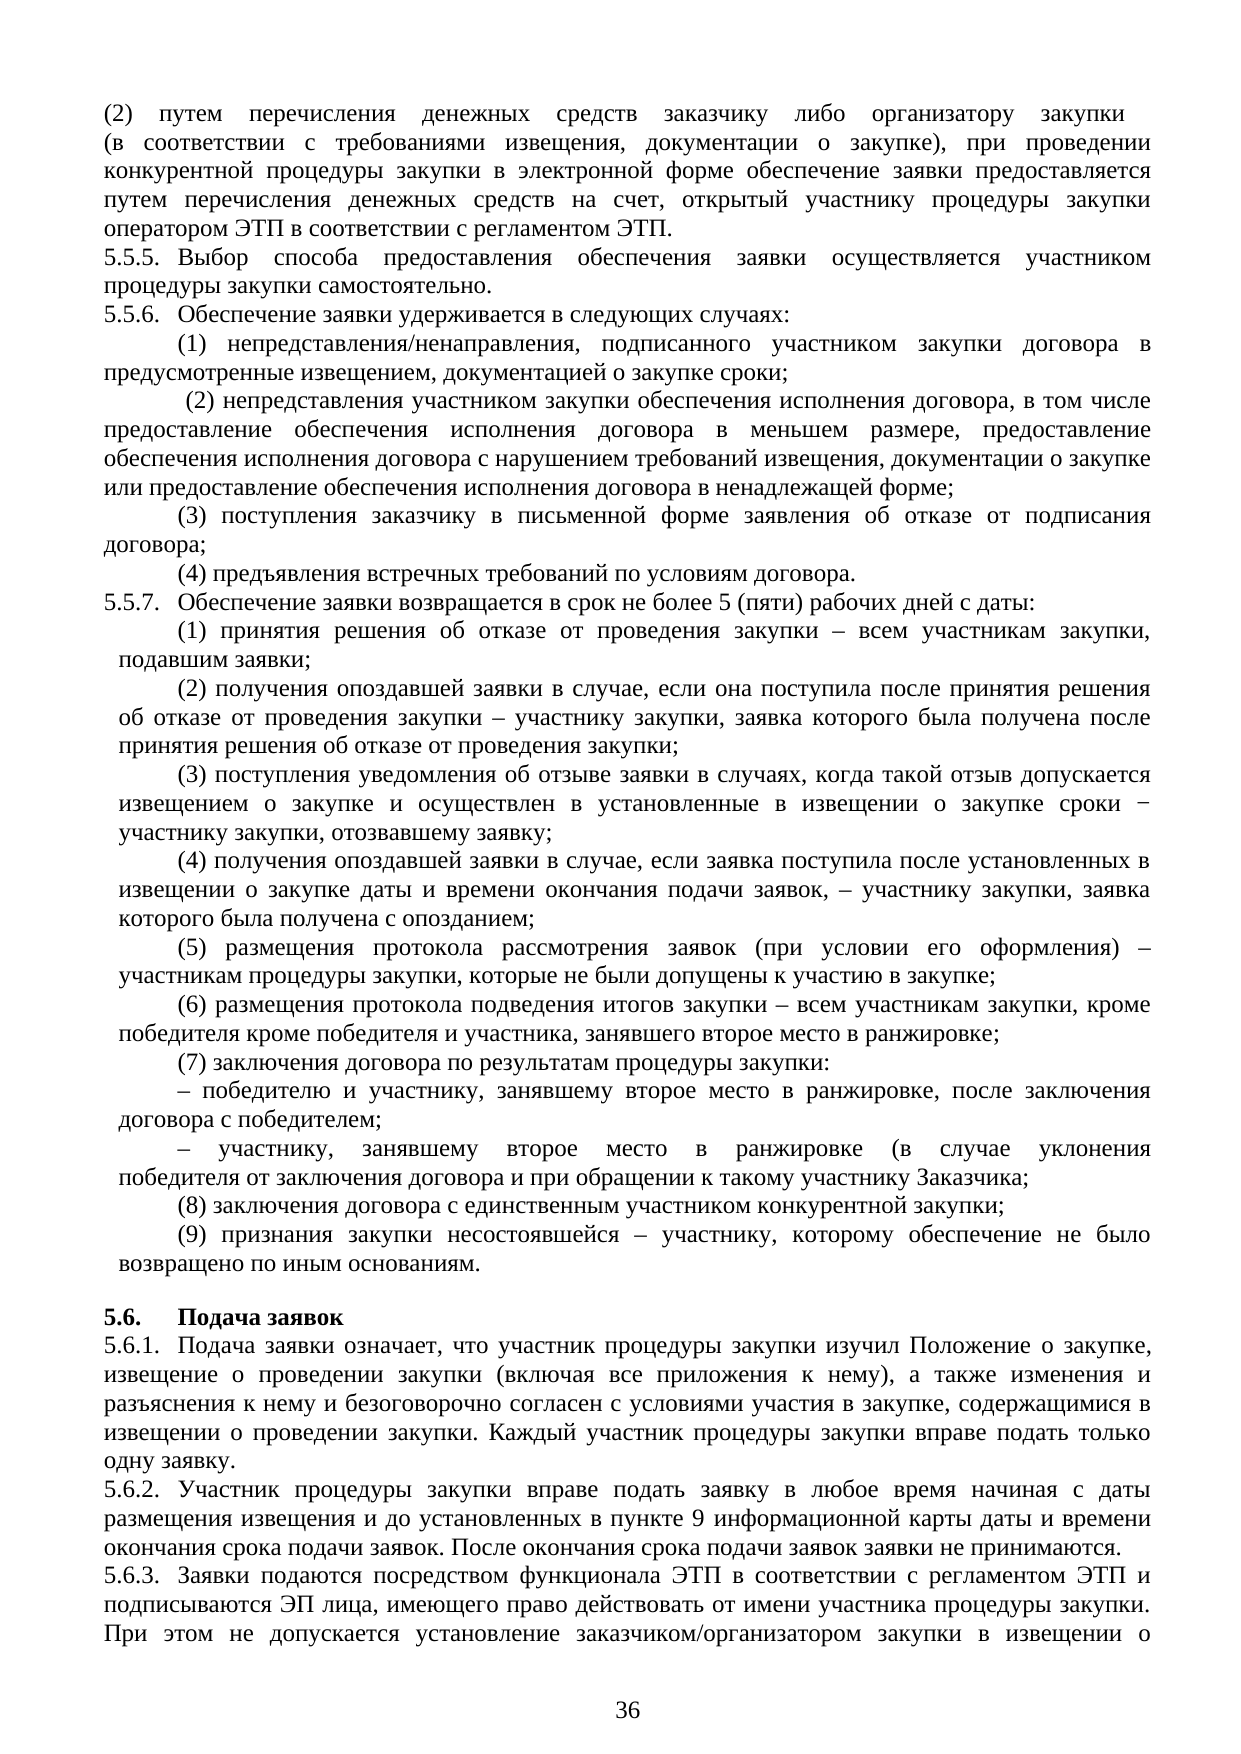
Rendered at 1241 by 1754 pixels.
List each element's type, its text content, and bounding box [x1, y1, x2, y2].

text (4) предъявления встречных требований по условиям договора. [103, 558, 1152, 587]
text (8) заключения договора с единственным участником конкурентной закупки; [118, 1190, 1152, 1219]
text (1) принятия решения об отказе от проведения закупки – всем участникам закупки, подавшим заявки; [118, 615, 1152, 673]
text (1) непредставления/ненаправления, подписанного участником закупки договора в предусмотренные извещением, документацией о закупке сроки; [103, 328, 1152, 385]
text (2) непредставления участником закупки обеспечения исполнения договора, в том числе предоставление обеспечения исполнения договора в меньшем размере, предоставление обеспечения исполнения договора с нарушением требований извещения, документации о закупке или предоставление обеспечения исполнения договора в ненадлежащей форме; [103, 385, 1152, 500]
list Обеспечение заявки удерживается в следующих случаях: [103, 299, 1152, 328]
list Подача заявок [103, 1302, 1152, 1330]
list Обеспечение заявки возвращается в срок не более 5 (пяти) рабочих дней с даты: [103, 587, 1152, 615]
text (9) признания закупки несостоявшейся – участнику, которому обеспечение не было возвращено по иным основаниям. [118, 1219, 1152, 1277]
text (4) получения опоздавшей заявки в случае, если заявка поступила после установленных в извещении о закупке даты и времени окончания подачи заявок, – участнику закупки, заявка которого была получена с опозданием; [118, 845, 1152, 932]
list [103, 1560, 1152, 1647]
list Подача заявки означает, что участник процедуры закупки изучил Положение о закупке, извещение о проведении закупки (включая все приложения к нему), а также изменения и разъяснения к нему и безоговорочно согласен с условиями участия в закупке, содержащимися в извещении о проведении закупки. Каждый участник процедуры закупки вправе подать только одну заявку. [103, 1330, 1152, 1474]
text (2) получения опоздавшей заявки в случае, если она поступила после принятия решения об отказе от проведения закупки – участнику закупки, заявка которого была получена после принятия решения об отказе от проведения закупки; [118, 673, 1152, 759]
text (3) поступления заказчику в письменной форме заявления об отказе от подписания договора; [103, 500, 1152, 558]
text (5) размещения протокола рассмотрения заявок (при условии его оформления) – участникам процедуры закупки, которые не были допущены к участию в закупке; [118, 932, 1152, 989]
list Выбор способа предоставления обеспечения заявки осуществляется участником процедуры закупки самостоятельно. [103, 242, 1152, 299]
list Участник процедуры закупки вправе подать заявку в любое время начиная с даты размещения извещения и до установленных в пункте 9 информационной карты даты и времени окончания срока подачи заявок. После окончания срока подачи заявок заявки не принимаются. [103, 1474, 1152, 1560]
text – победителю и участнику, занявшему второе место в ранжировке, после заключения договора с победителем; [118, 1075, 1152, 1133]
text (7) заключения договора по результатам процедуры закупки: [118, 1047, 1152, 1075]
text (3) поступления уведомления об отзыве заявки в случаях, когда такой отзыв допускается извещением о закупке и осуществлен в установленные в извещении о закупке сроки − участнику закупки, отозвавшему заявку; [118, 759, 1152, 845]
text (6) размещения протокола подведения итогов закупки – всем участникам закупки, кроме победителя кроме победителя и участника, занявшего второе место в ранжировке; [118, 989, 1152, 1047]
text – участнику, занявшему второе место в ранжировке (в случае уклонения победителя от заключения договора и при обращении к такому участнику Заказчика; [118, 1133, 1152, 1190]
text (2) путем перечисления денежных средств заказчику либо организатору закупки (в соответствии с требованиями извещения, документации о закупке), при проведении конкурентной процедуры закупки в электронной форме обеспечение заявки предоставляется путем перечисления денежных средств на счет, открытый участнику процедуры закупки оператором ЭТП в соответствии с регламентом ЭТП. [103, 98, 1152, 242]
